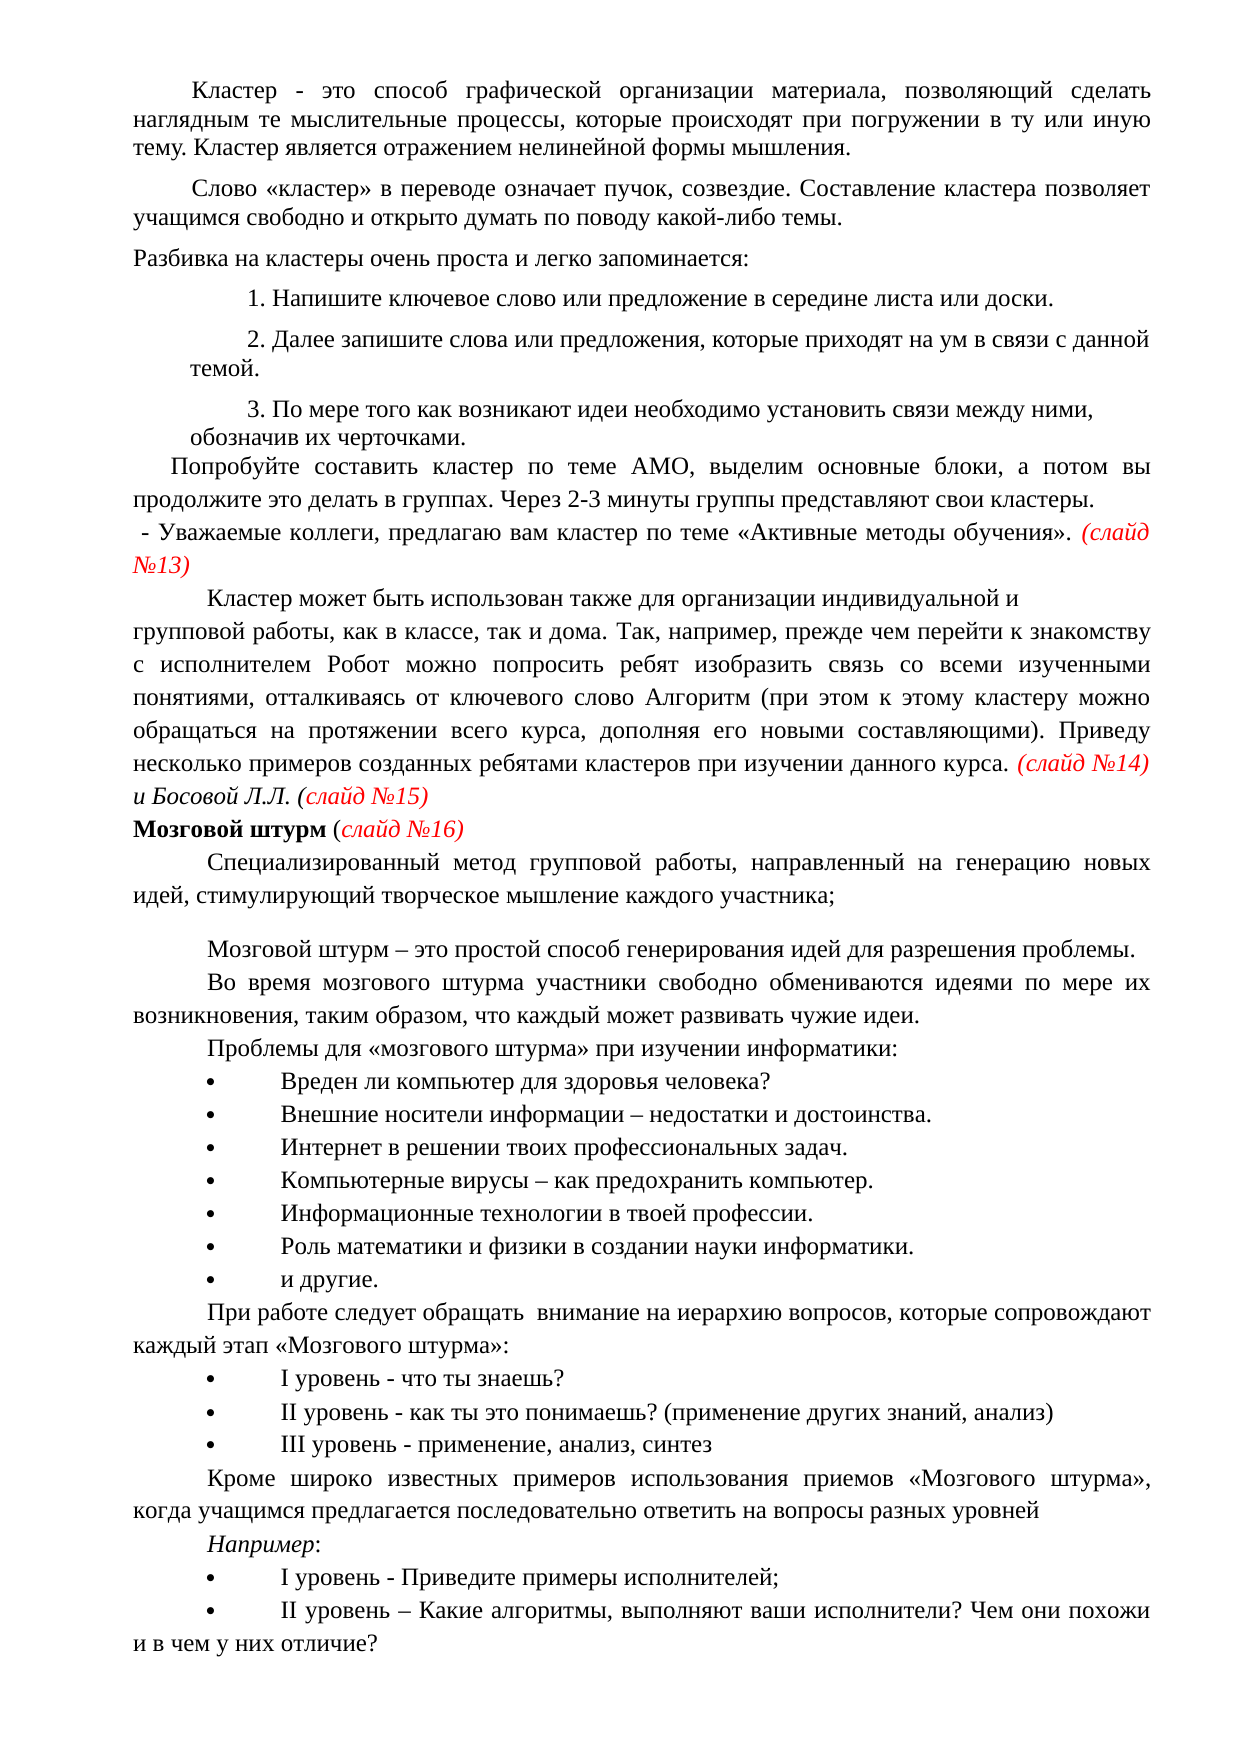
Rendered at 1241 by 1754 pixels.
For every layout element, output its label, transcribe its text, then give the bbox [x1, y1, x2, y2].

text Попробуйте составить кластер по теме АМО, выделим основные блоки, а потом вы продолжите это делать в группах. Через 2-3 минуты группы представляют свои кластеры. [133, 451, 1152, 513]
text Кластер может быть использован также для организации индивидуальной и [133, 583, 1152, 612]
list Интернет в решении твоих профессиональных задач. [133, 1132, 1152, 1161]
text Разбивка на кластеры очень проста и легко запоминается: [133, 243, 1152, 271]
list Информационные технологии в твоей профессии. [133, 1198, 1152, 1227]
text - Уважаемые коллеги, предлагаю вам кластер по теме «Активные методы обучения». (слайд №13) [133, 517, 1152, 579]
list I уровень - что ты знаешь? [133, 1363, 1152, 1392]
list I уровень - Приведите примеры исполнителей; [133, 1562, 1152, 1590]
text Специализированный метод групповой работы, направленный на генерацию новых идей, стимулирующий творческое мышление каждого участника; [133, 847, 1152, 909]
list II уровень - как ты это понимаешь? (применение других знаний, анализ) [133, 1397, 1152, 1425]
text Мозговой штурм (слайд №16) [133, 814, 1152, 843]
list и другие. [133, 1264, 1152, 1293]
list III уровень - применение, анализ, синтез [133, 1429, 1152, 1458]
text Кластер - это способ графической организации материала, позволяющий сделать наглядным те мыслительные процессы, которые происходят при погружении в ту или иную тему. Кластер является отражением нелинейной формы мышления. [133, 75, 1152, 161]
text Во время мозгового штурма участники свободно обмениваются идеями по мере их возникновения, таким образом, что каждый может развивать чужие идеи. [133, 967, 1152, 1029]
text Слово «кластер» в переводе означает пучок, созвездие. Составление кластера позволяет учащимся свободно и открыто думать по поводу какой-либо темы. [133, 173, 1152, 231]
text 2. Далее запишите слова или предложения, которые приходят на ум в связи с данной темой. [190, 324, 1152, 382]
text 1. Напишите ключевое слово или предложение в середине листа или доски. [190, 283, 1152, 312]
text Проблемы для «мозгового штурма» при изучении информатики: [133, 1033, 1152, 1062]
list Роль математики и физики в создании науки информатики. [133, 1231, 1152, 1260]
list Компьютерные вирусы – как предохранить компьютер. [133, 1165, 1152, 1194]
text 3. По мере того как возникают идеи необходимо установить связи между ними, обозначив их черточками. [190, 394, 1152, 451]
list Вреден ли компьютер для здоровья человека? [133, 1066, 1152, 1095]
text Кроме широко известных примеров использования приемов «Мозгового штурма», когда учащимся предлагается последовательно ответить на вопросы разных уровней [133, 1463, 1152, 1524]
text Мозговой штурм – это простой способ генерирования идей для разрешения проблемы. [133, 934, 1152, 963]
list Внешние носители информации – недостатки и достоинства. [133, 1099, 1152, 1128]
text групповой работы, как в классе, так и дома. Так, например, прежде чем перейти к знакомству с исполнителем Робот можно попросить ребят изобразить связь со всеми изученными понятиями, отталкиваясь от ключевого слово Алгоритм (при этом к этому кластеру можно обращаться на протяжении всего курса, дополняя его новыми составляющими). Приведу несколько примеров созданных ребятами кластеров при изучении данного курса. (слайд №14) и Босовой Л.Л. (слайд №15) [133, 616, 1152, 810]
list II уровень – Какие алгоритмы, выполняют ваши исполнители? Чем они похожи и в чем у них отличие? [133, 1595, 1152, 1656]
text При работе следует обращать внимание на иерархию вопросов, которые сопровождают каждый этап «Мозгового штурма»: [133, 1297, 1152, 1359]
text Например: [133, 1529, 1152, 1557]
